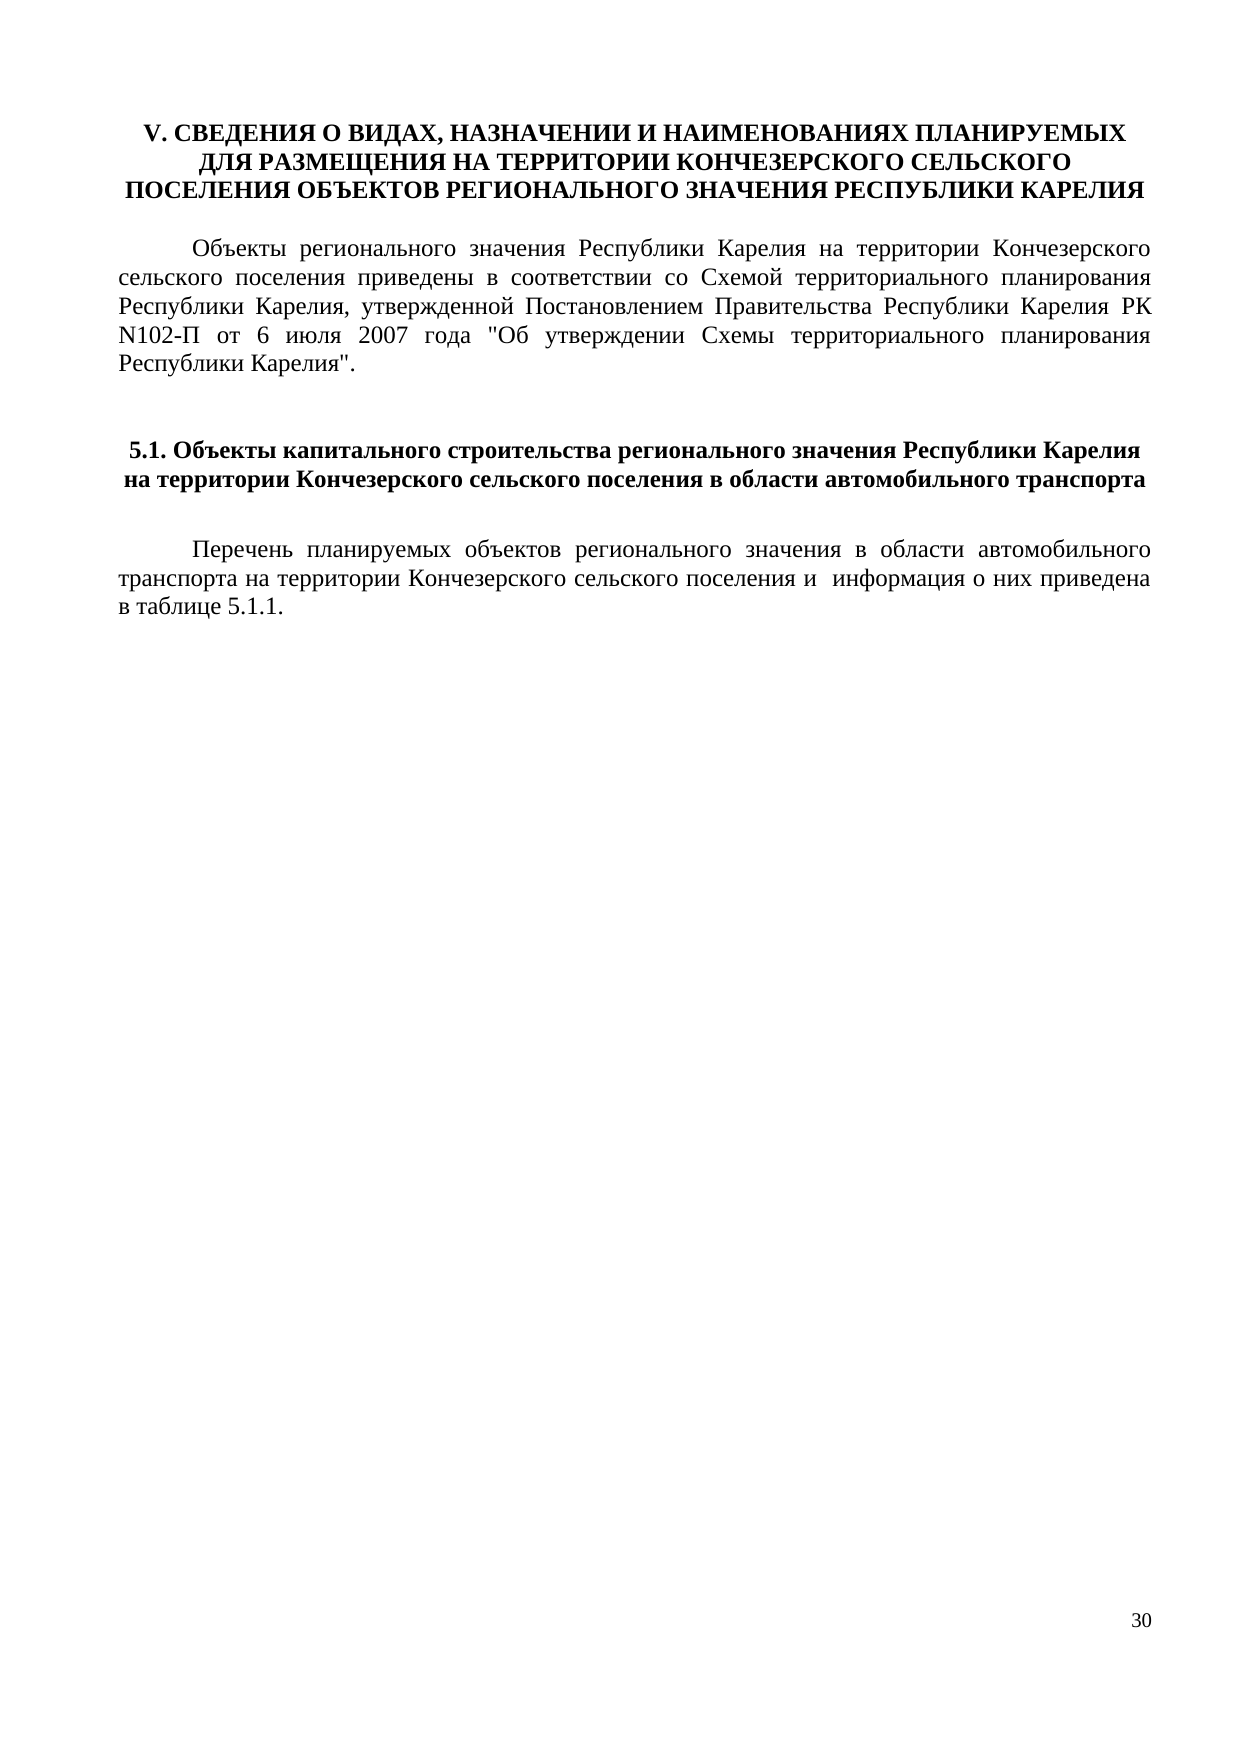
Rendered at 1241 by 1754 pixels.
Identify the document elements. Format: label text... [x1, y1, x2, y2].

text Объекты регионального значения Республики Карелия на территории Кончезерского сельского поселения приведены в соответствии со Схемой территориального планирования Республики Карелия, утвержденной Постановлением Правительства Республики Карелия РК N102-П от 6 июля 2007 года "Об утверждении Схемы территориального планирования Республики Карелия". [118, 233, 1152, 320]
text Объекты регионального значения Республики Карелия на территории Кончезерского сельского поселения приведены в соответствии со Схемой территориального планирования Республики Карелия, утвержденной Постановлением Правительства Республики Карелия РК N102-П от 6 июля 2007 года "Об утверждении Схемы территориального планирования Республики Карелия". [118, 348, 1152, 377]
text Перечень планируемых объектов регионального значения в области автомобильного транспорта на территории Кончезерского сельского поселения и информация о них приведена в таблице 5.1.1. [118, 534, 1152, 620]
subtitle 5.1. Объекты капитального строительства регионального значения Республики Карелия на территории Кончезерского сельского поселения в области автомобильного транспорта [118, 435, 1152, 493]
subtitle V. СВЕДЕНИЯ О ВИДАХ, НАЗНАЧЕНИИ И НАИМЕНОВАНИЯХ ПЛАНИРУЕМЫХ ДЛЯ РАЗМЕЩЕНИЯ НА ТЕРРИТОРИИ КОНЧЕЗЕРСКОГО СЕЛЬСКОГО ПОСЕЛЕНИЯ ОБЪЕКТОВ РЕГИОНАЛЬНОГО ЗНАЧЕНИЯ РЕСПУБЛИКИ КАРЕЛИЯ [118, 118, 1152, 204]
